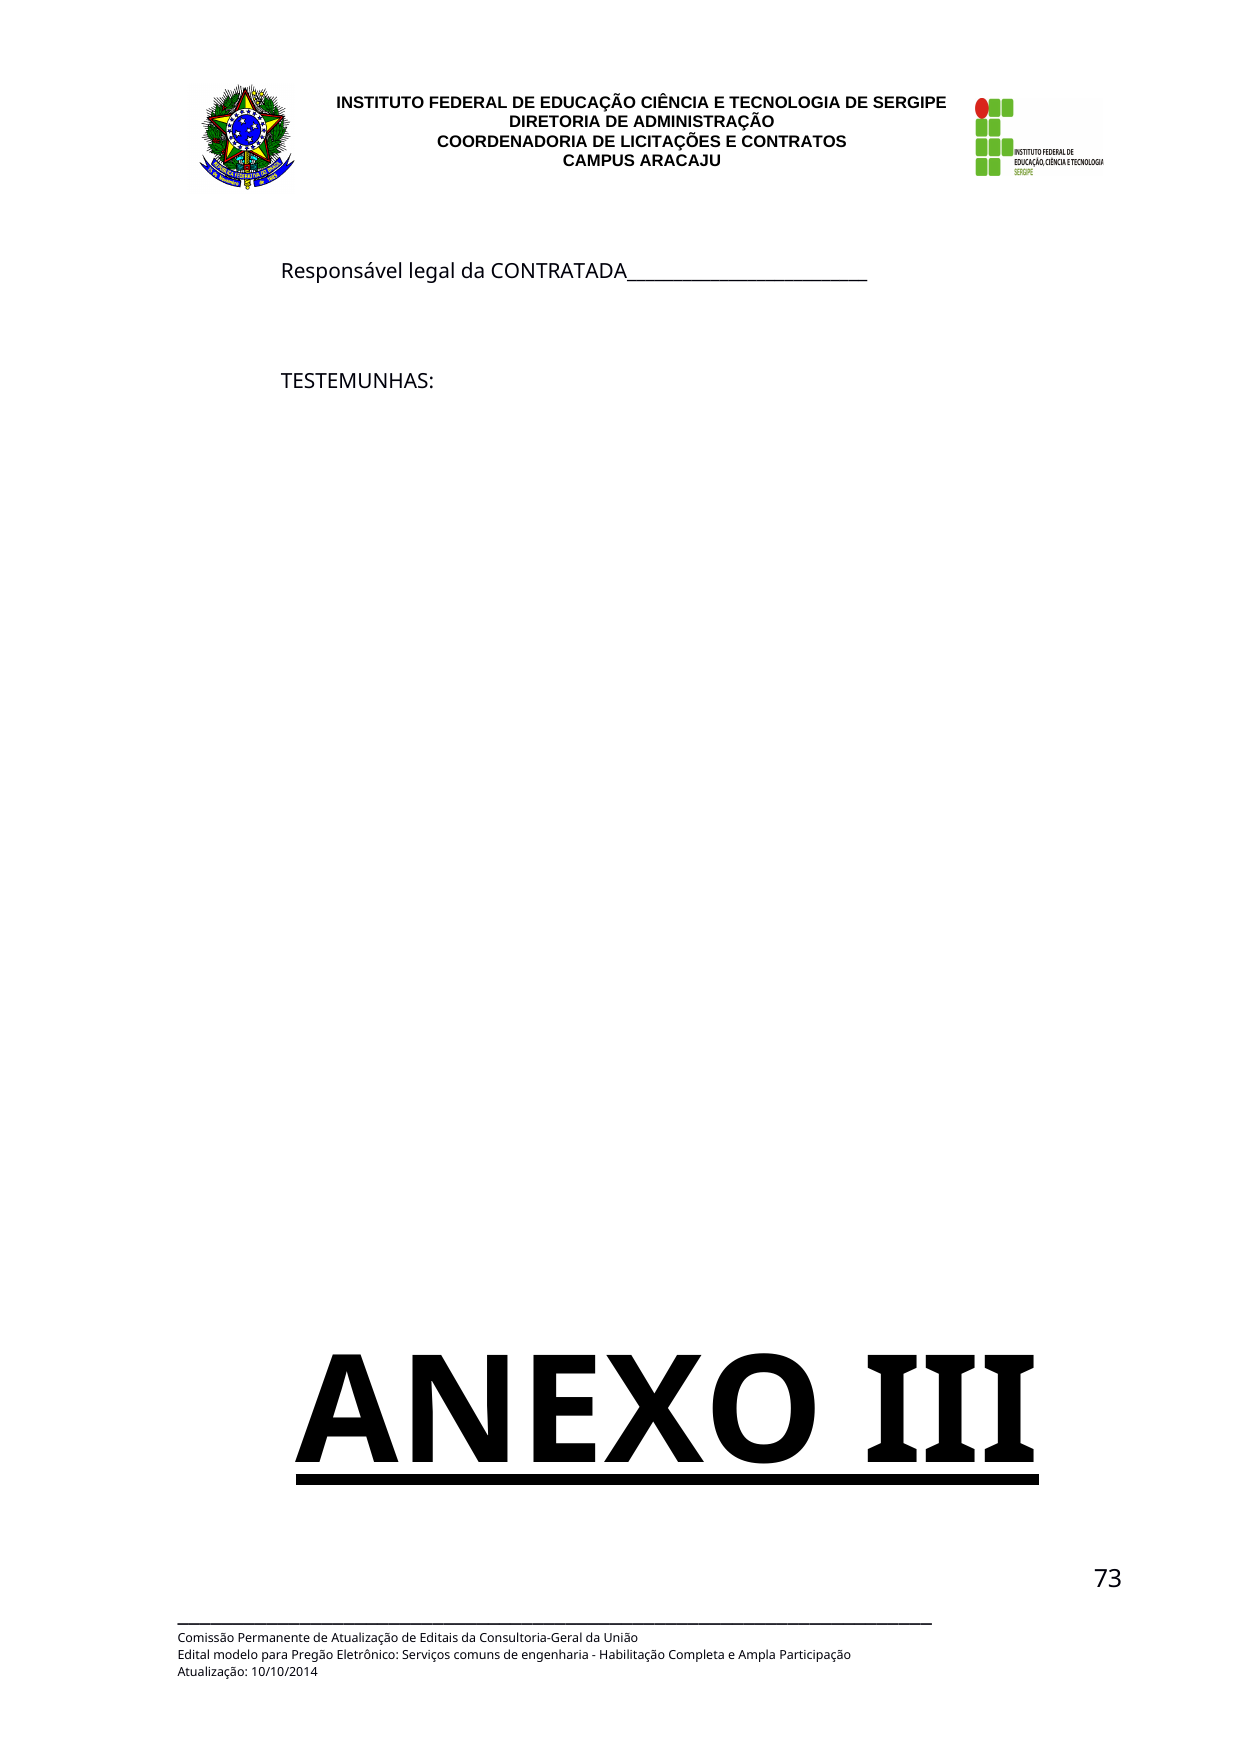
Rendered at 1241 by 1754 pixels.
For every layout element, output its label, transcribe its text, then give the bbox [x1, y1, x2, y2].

picture [975, 98, 1104, 176]
text ANEXO III [295, 1303, 1122, 1507]
text TESTEMUNHAS: [281, 366, 1124, 395]
text Responsável legal da CONTRATADA__________________________ [281, 256, 1124, 284]
picture [187, 83, 296, 194]
